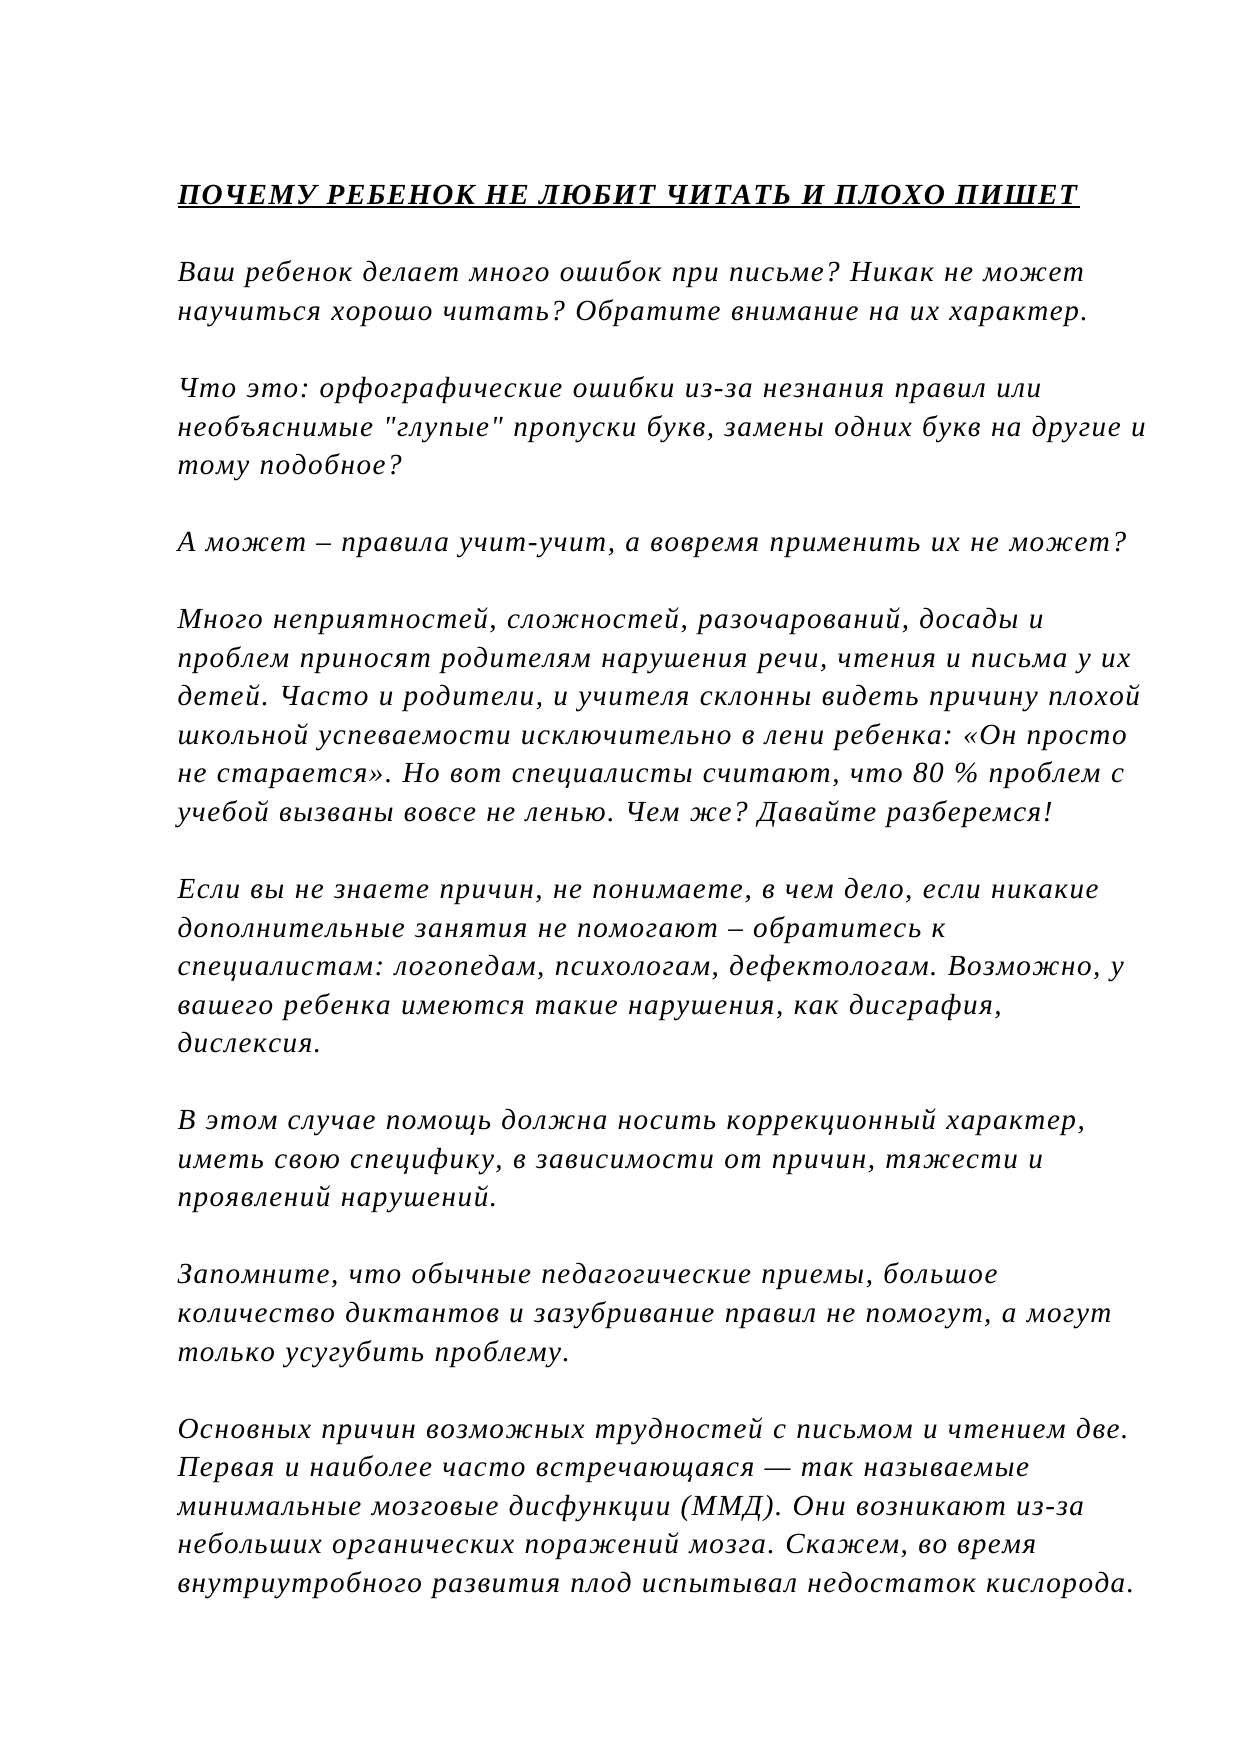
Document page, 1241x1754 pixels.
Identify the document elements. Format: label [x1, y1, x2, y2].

subtitle [177, 177, 1152, 1598]
